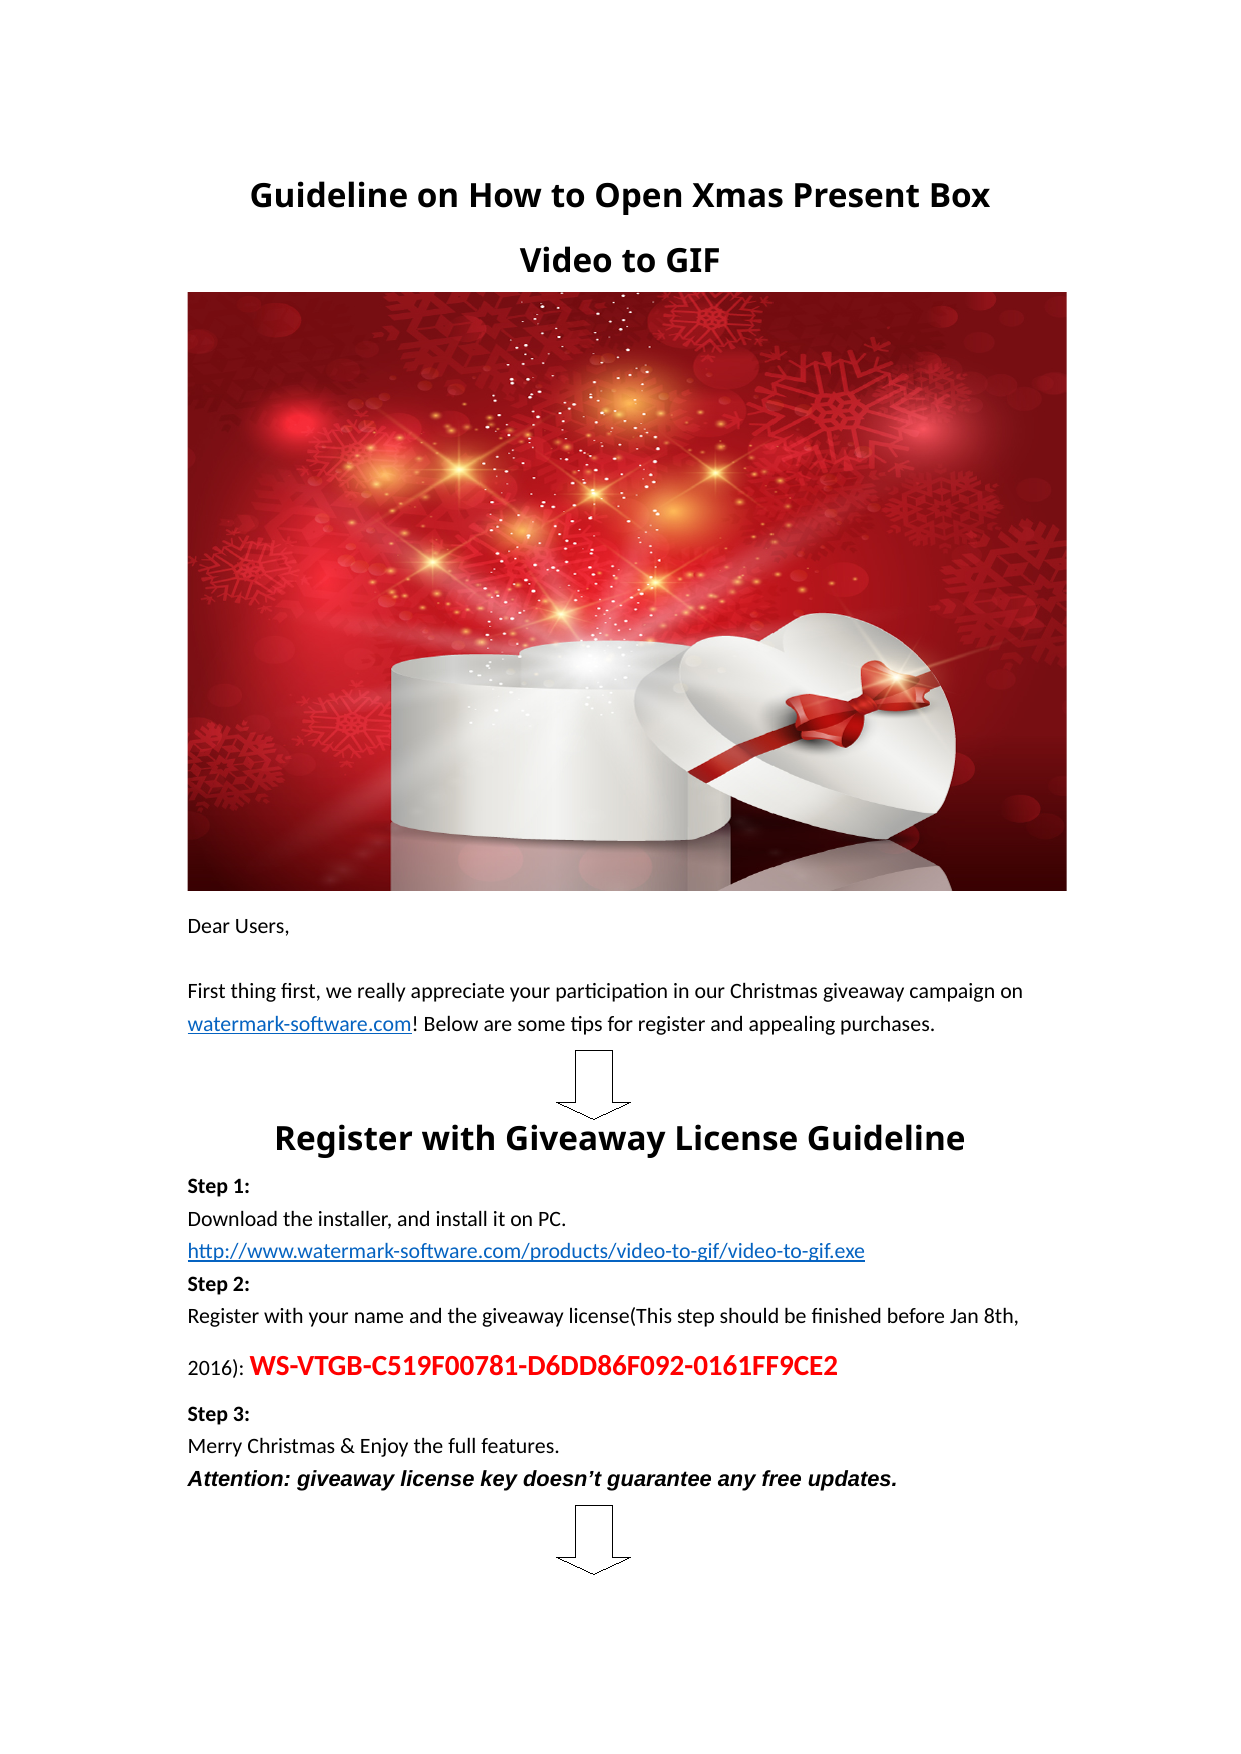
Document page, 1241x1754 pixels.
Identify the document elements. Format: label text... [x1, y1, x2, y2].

text Video to GIF [187, 227, 1053, 292]
text Register with Giveaway License Guideline [187, 1104, 1053, 1169]
text Attention: giveaway license key doesn’t guarantee any free updates. [187, 1462, 1053, 1494]
text Guideline on How to Open Xmas Present Box [187, 162, 1053, 227]
text Step 2: [187, 1267, 1053, 1299]
text http://www.watermark-software.com/products/video-to-gif/video-to-gif.exe [187, 1234, 1053, 1267]
text Merry Christmas & Enjoy the full features. [187, 1429, 1053, 1462]
text Dear Users, [187, 909, 1053, 942]
text Register with your name and the giveaway license(This step should be finished before Jan 8th, 2016): WS-VTGB-C519F00781-D6DD86F092-0161FF9CE2 [187, 1299, 1053, 1397]
text First thing first, we really appreciate your participation in our Christmas giveaway campaign on watermark-software.com! Below are some tips for register and appealing purchases. [187, 974, 1053, 1039]
text Step 1: [187, 1169, 1053, 1202]
text Download the installer, and install it on PC. [187, 1202, 1053, 1234]
picture [187, 292, 1067, 891]
text Step 3: [187, 1397, 1053, 1429]
